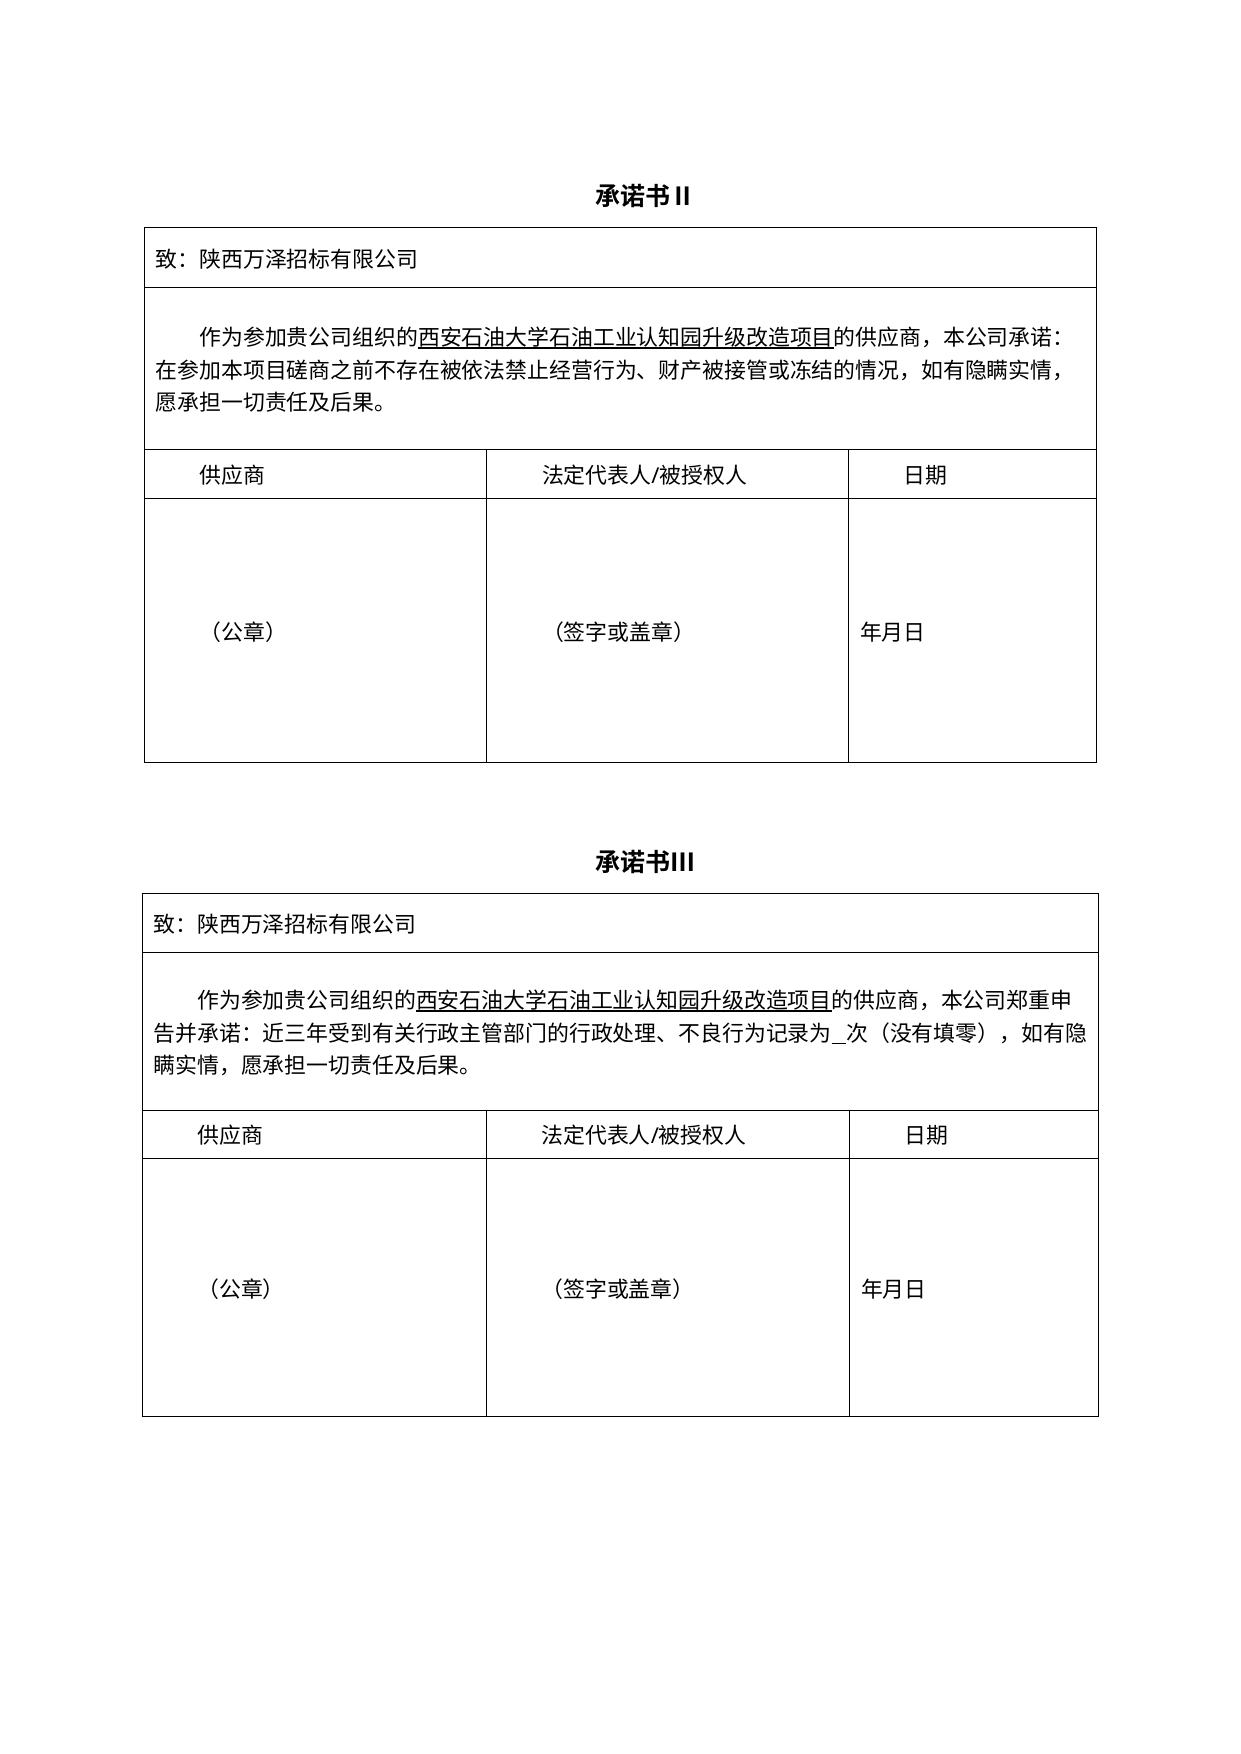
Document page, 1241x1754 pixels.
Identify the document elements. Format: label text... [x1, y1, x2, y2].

table_cell 供应商 [145, 450, 486, 498]
table_cell 供应商 [143, 1111, 486, 1158]
table_cell 年月日 [849, 499, 1096, 762]
table_cell 年月日 [850, 1159, 1098, 1416]
table_cell 法定代表人/被授权人 [487, 1111, 849, 1158]
table_cell 日期 [849, 450, 1096, 498]
table_cell （签字或盖章） [487, 1159, 849, 1416]
text 承诺书Ⅲ [187, 828, 1053, 893]
table_cell （公章） [145, 499, 486, 762]
table_header 致：陕西万泽招标有限公司 [143, 894, 1098, 952]
text 承诺书Ⅱ [187, 162, 1053, 227]
table_cell 作为参加贵公司组织的西安石油大学石油工业认知园升级改造项目的供应商，本公司郑重申告并承诺：近三年受到有关行政主管部门的行政处理、不良行为记录为 次（没有填零），如有隐瞒实情，愿承担一切责任及后果。 [143, 953, 1098, 1110]
table_cell 法定代表人/被授权人 [487, 450, 848, 498]
table_header 致：陕西万泽招标有限公司 [145, 228, 1096, 287]
table_cell （签字或盖章） [487, 499, 848, 762]
table_cell 作为参加贵公司组织的西安石油大学石油工业认知园升级改造项目的供应商，本公司承诺：在参加本项目磋商之前不存在被依法禁止经营行为、财产被接管或冻结的情况，如有隐瞒实情，愿承担一切责任及后果。 [145, 288, 1096, 449]
table_cell 日期 [850, 1111, 1098, 1158]
table_cell （公章） [143, 1159, 486, 1416]
